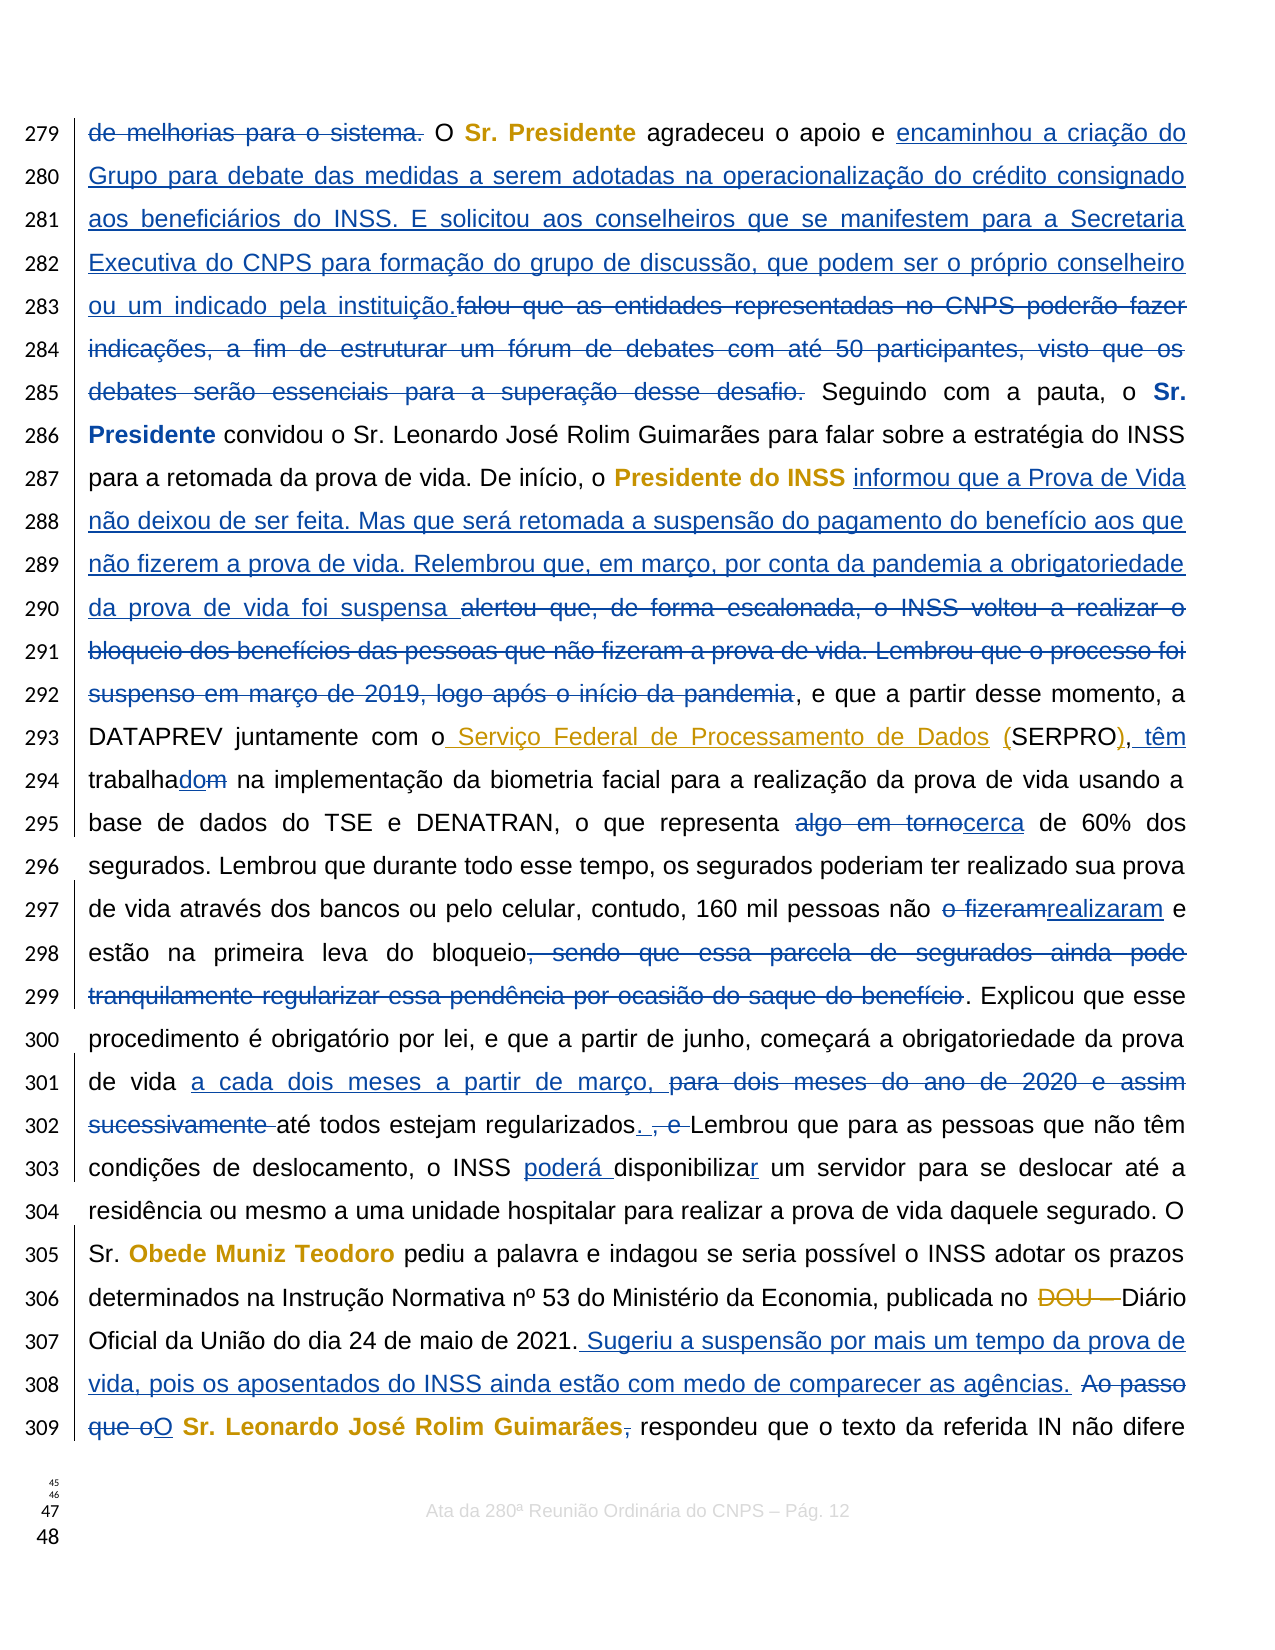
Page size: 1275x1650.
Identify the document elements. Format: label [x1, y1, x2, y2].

text [87, 118, 1186, 1441]
